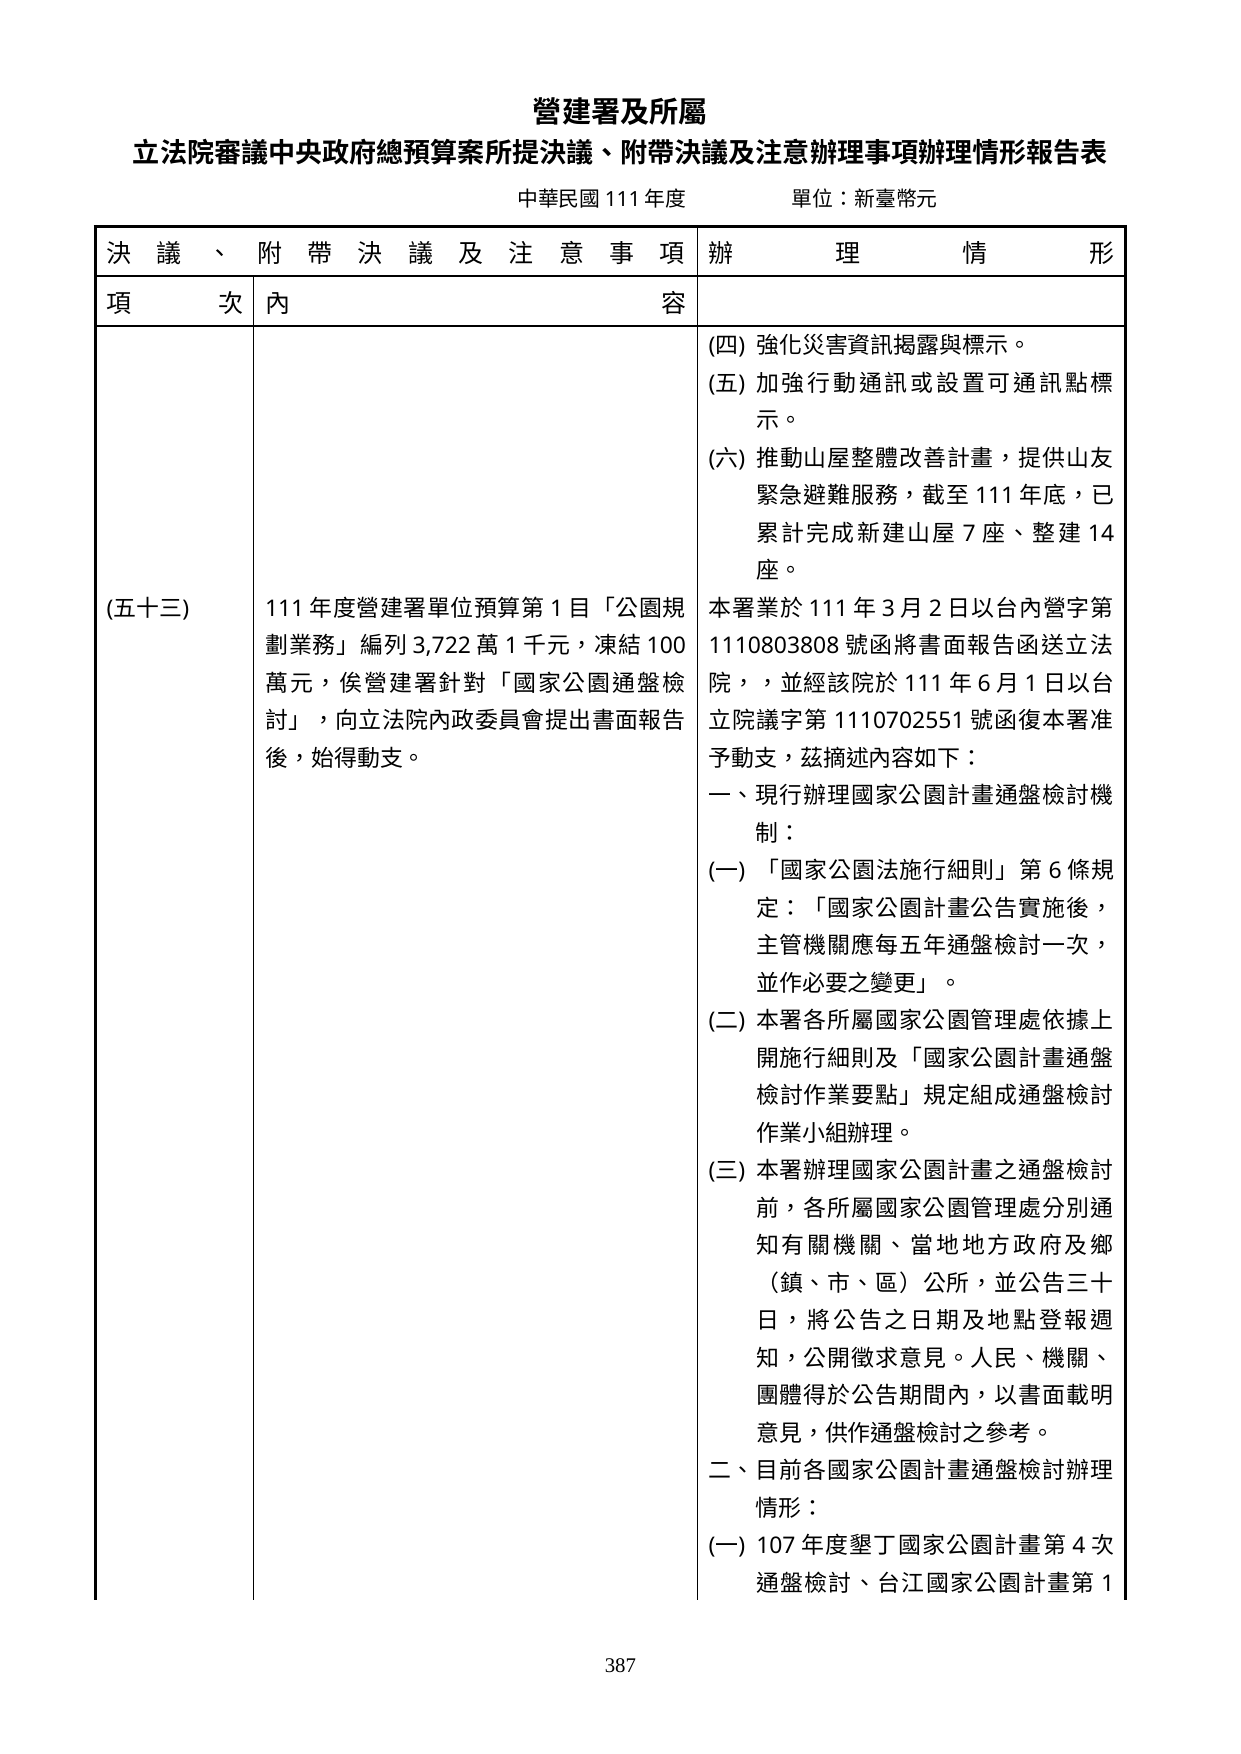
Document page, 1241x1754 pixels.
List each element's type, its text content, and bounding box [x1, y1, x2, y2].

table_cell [254, 327, 697, 588]
table_cell 項次 [97, 277, 253, 325]
table_cell [97, 327, 253, 588]
table_cell 內容 [254, 277, 697, 325]
table_cell [97, 588, 253, 1600]
table_header 決議、附帶決議及注意事項 [97, 228, 697, 275]
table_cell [698, 327, 1124, 588]
table_header 辦理情形 [698, 228, 1124, 275]
table_cell [698, 277, 1124, 325]
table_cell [698, 588, 1124, 1600]
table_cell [254, 588, 697, 1600]
